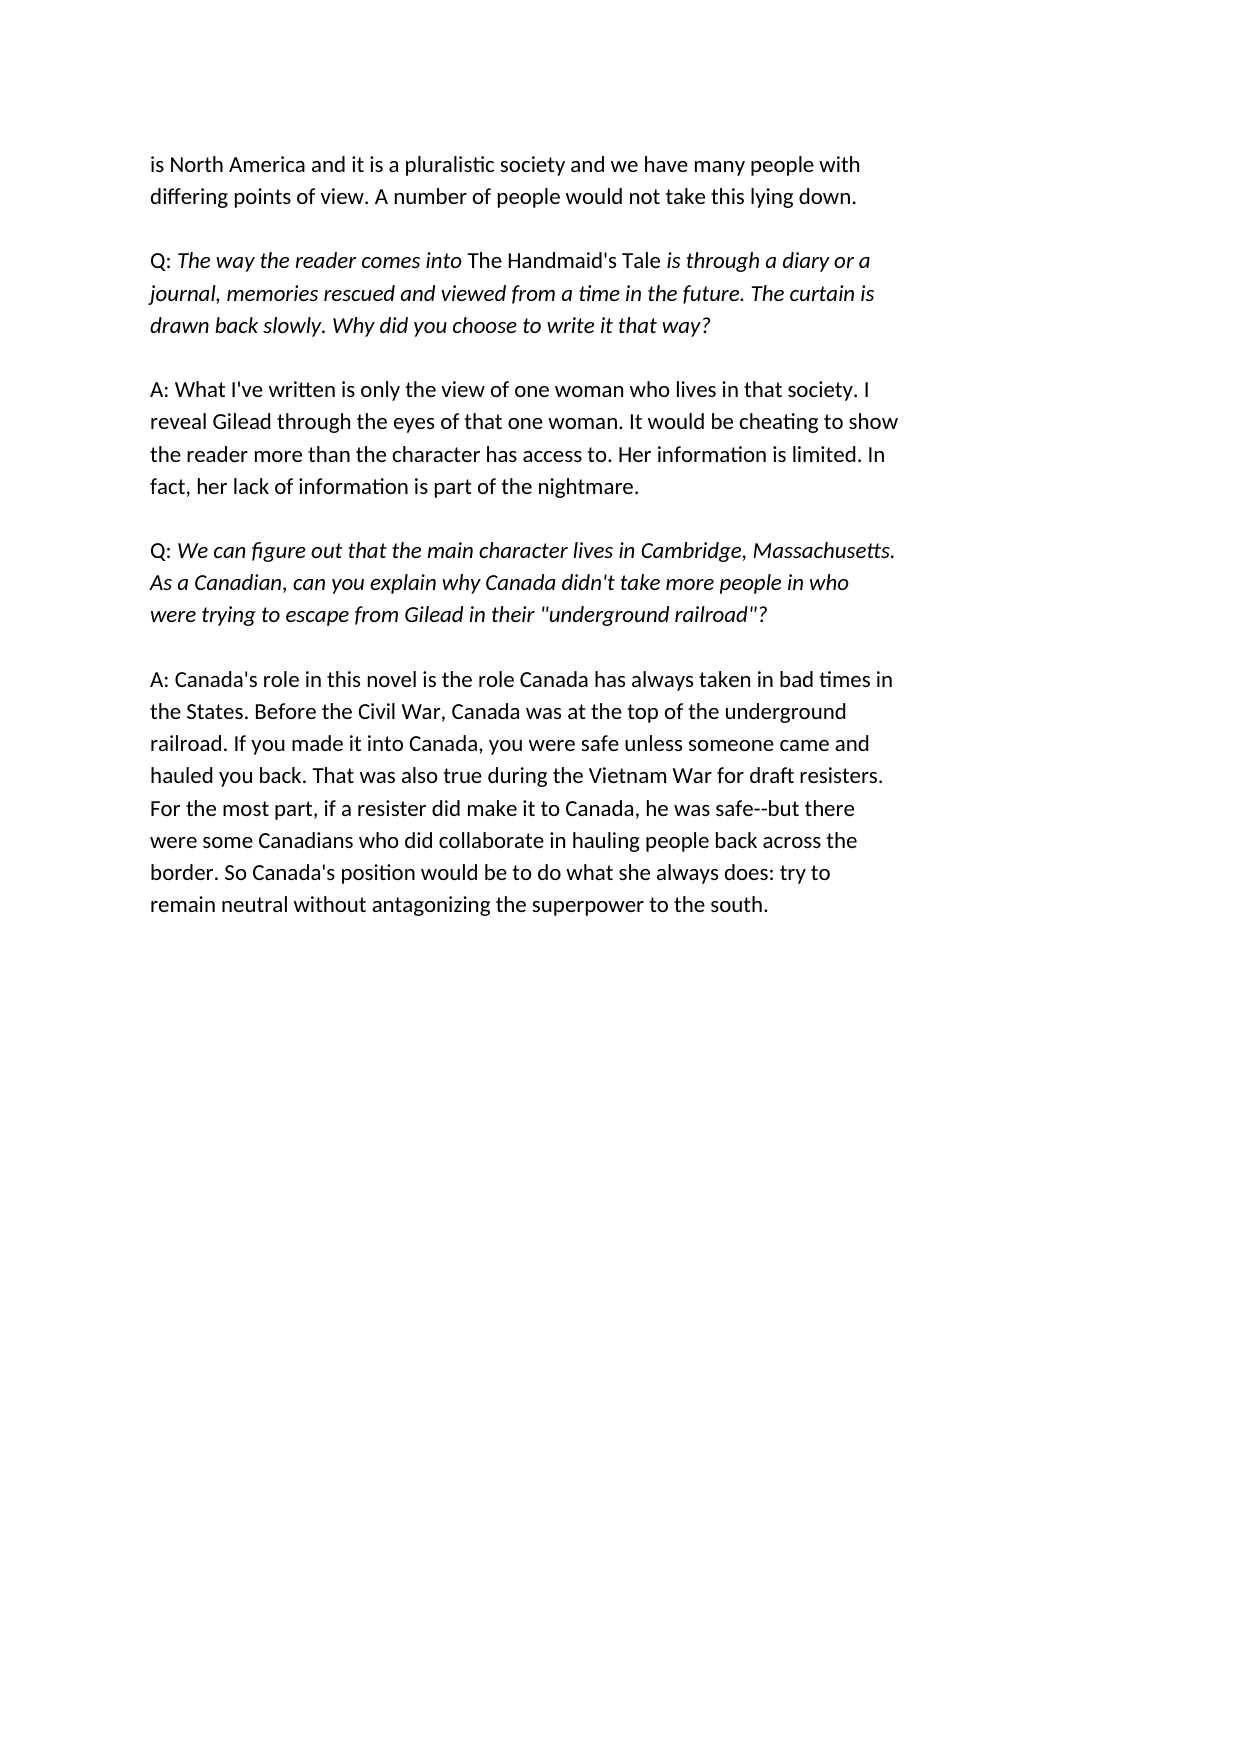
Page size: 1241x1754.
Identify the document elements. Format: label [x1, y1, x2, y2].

text [150, 150, 901, 918]
